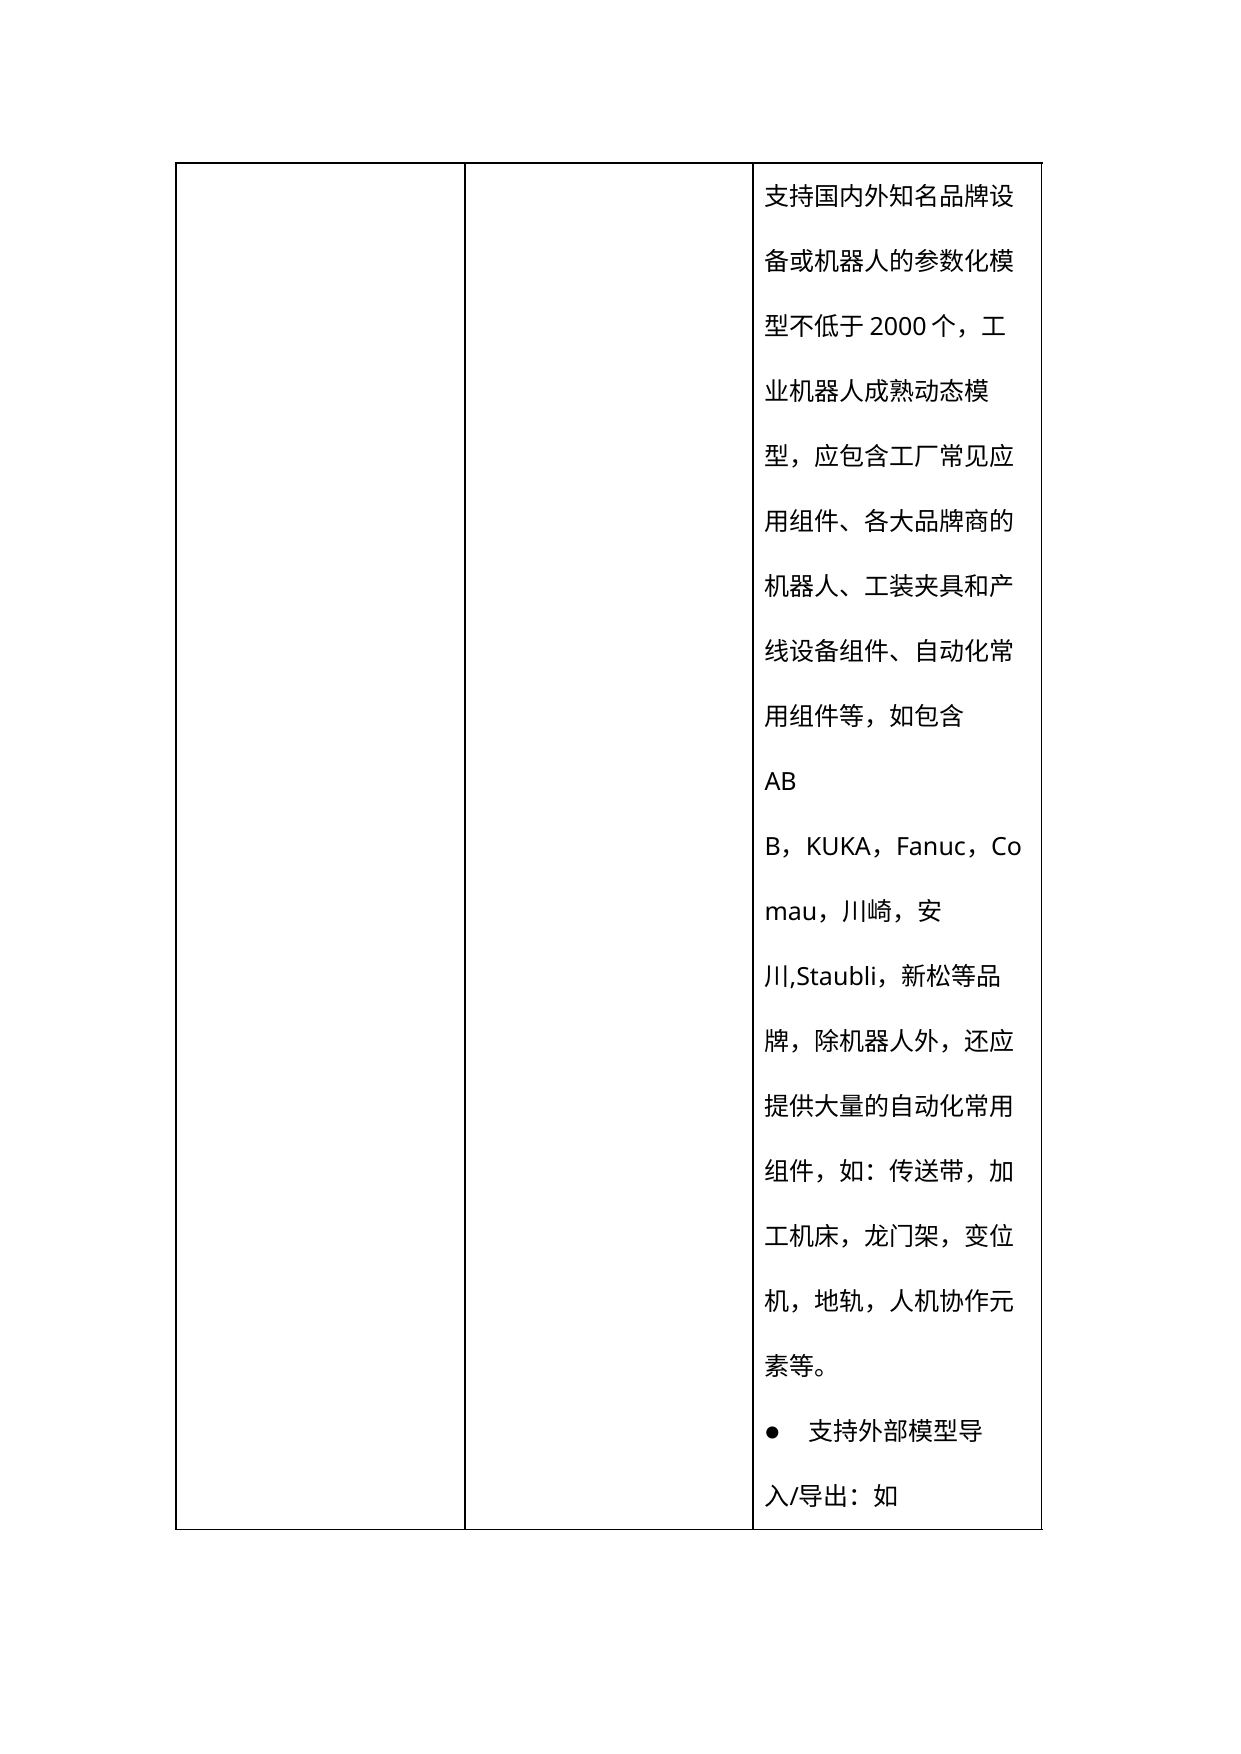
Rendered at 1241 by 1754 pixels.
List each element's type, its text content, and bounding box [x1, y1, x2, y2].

table_cell [177, 164, 464, 1528]
table_cell 1 [466, 164, 752, 1528]
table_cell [754, 164, 1041, 1528]
